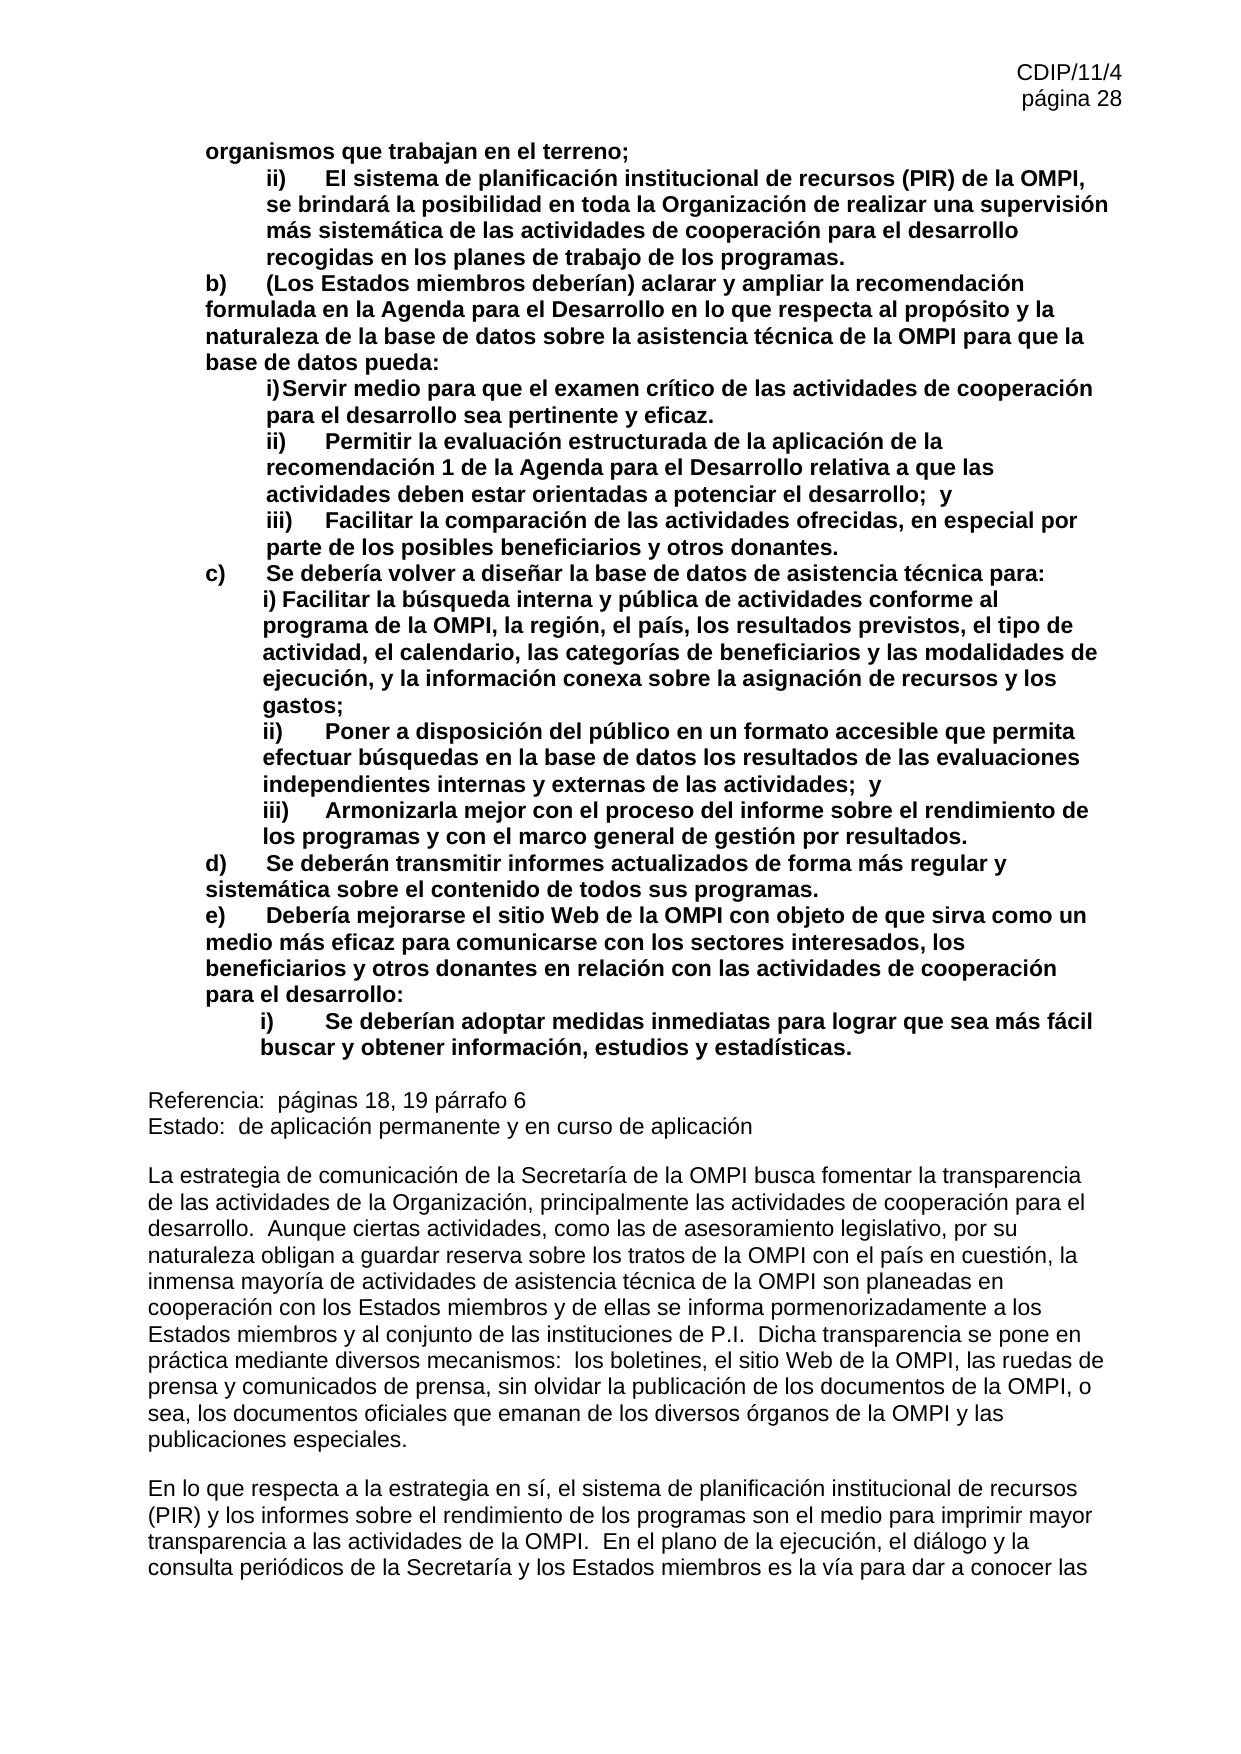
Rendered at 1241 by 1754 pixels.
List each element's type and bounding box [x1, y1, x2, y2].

table_cell [136, 1087, 1122, 1581]
table_cell [136, 138, 1122, 1087]
